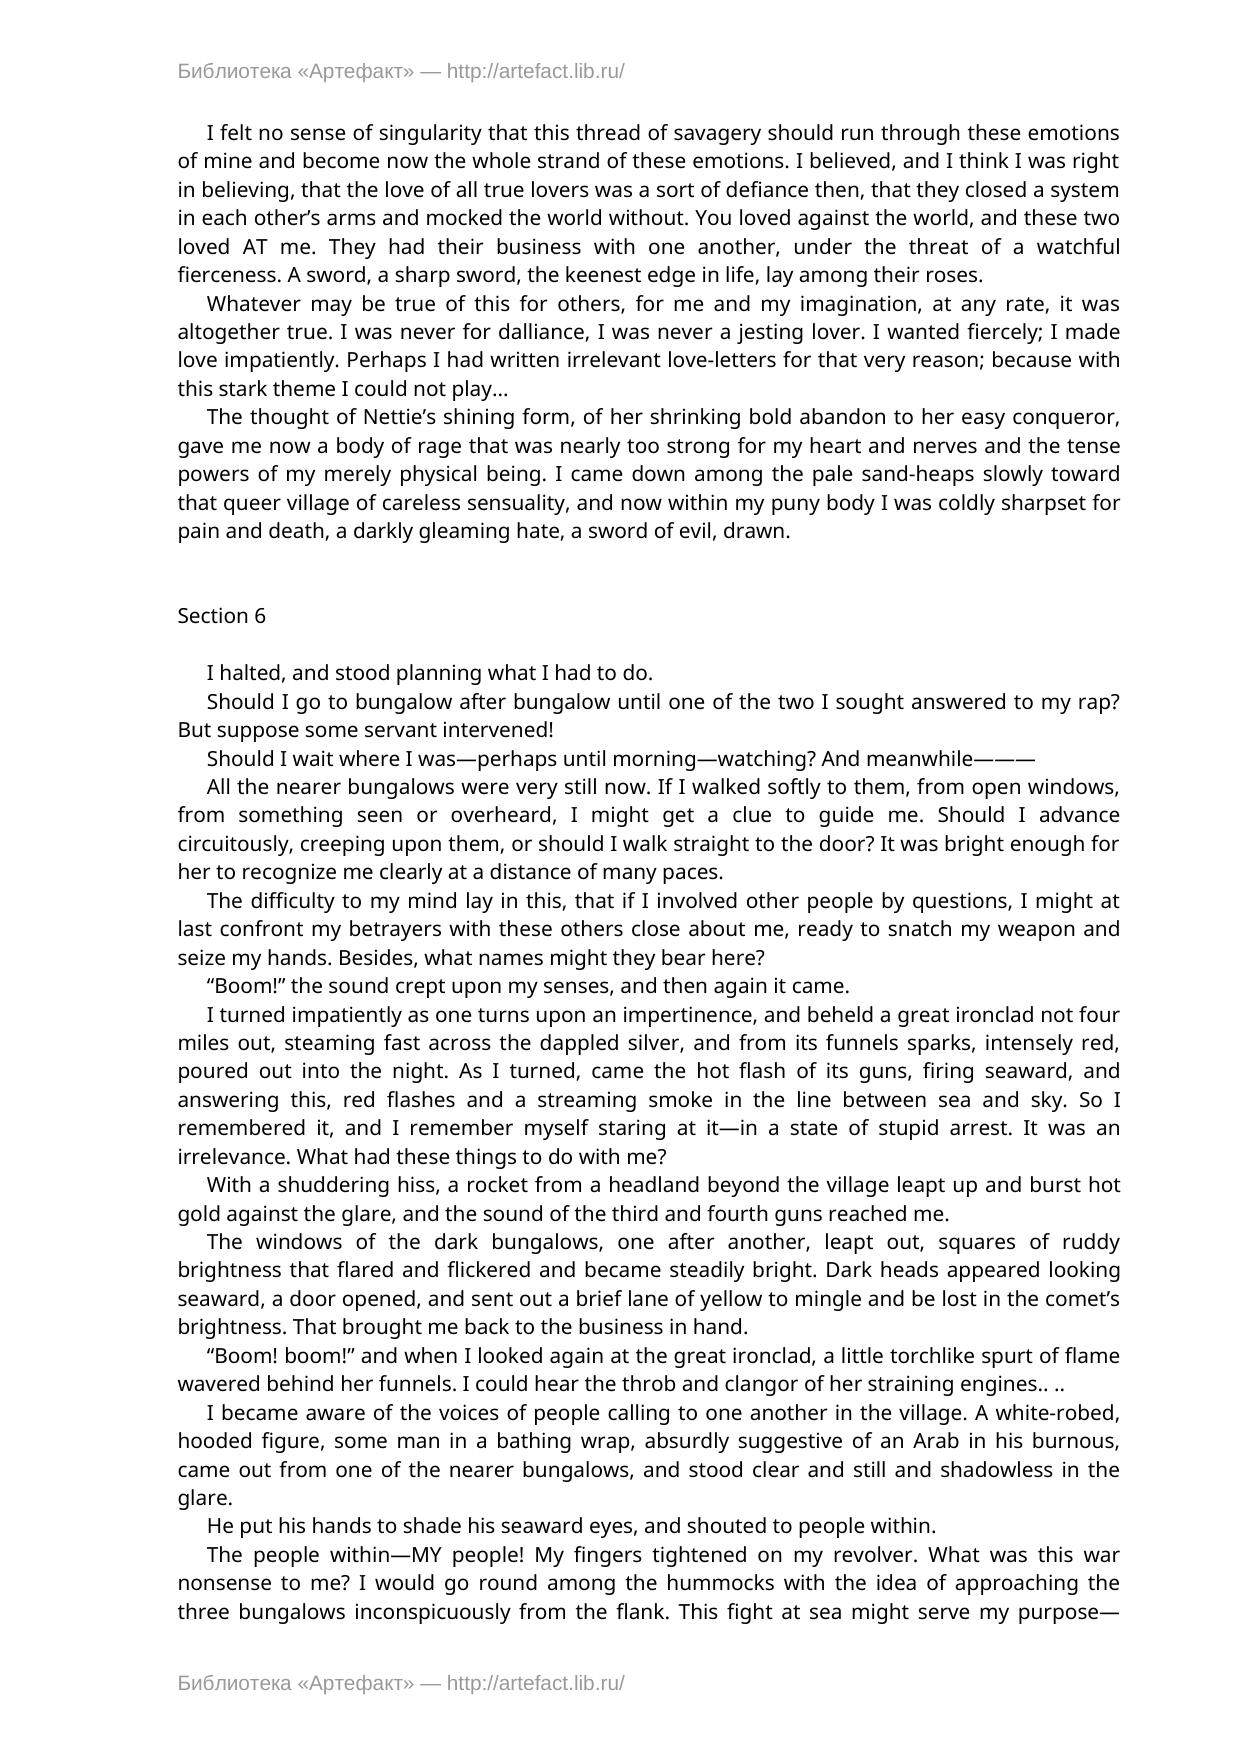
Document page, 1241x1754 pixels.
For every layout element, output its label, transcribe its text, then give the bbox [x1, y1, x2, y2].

text I halted, and stood planning what I had to do. [177, 658, 1122, 687]
text The windows of the dark bungalows, one after another, leapt out, squares of ruddy brightness that flared and flickered and became steadily bright. Dark heads appeared looking seaward, a door opened, and sent out a brief lane of yellow to mingle and be lost in the comet’s brightness. That brought me back to the business in hand. [177, 1227, 1122, 1341]
text The difficulty to my mind lay in this, that if I involved other people by questions, I might at last confront my betrayers with these others close about me, ready to snatch my weapon and seize my hands. Besides, what names might they bear here? [177, 886, 1122, 971]
text I felt no sense of singularity that this thread of savagery should run through these emotions of mine and become now the whole strand of these emotions. I believed, and I think I was right in believing, that the love of all true lovers was a sort of defiance then, that they closed a system in each other’s arms and mocked the world without. You loved against the world, and these two loved AT me. They had their business with one another, under the threat of a watchful fierceness. A sword, a sharp sword, the keenest edge in life, lay among their roses. [177, 118, 1122, 289]
text The thought of Nettie’s shining form, of her shrinking bold abandon to her easy conqueror, gave me now a body of rage that was nearly too strong for my heart and nerves and the tense powers of my merely physical being. I came down among the pale sand-heaps slowly toward that queer village of careless sensuality, and now within my puny body I was coldly sharpset for pain and death, a darkly gleaming hate, a sword of evil, drawn. [177, 402, 1122, 545]
text I became aware of the voices of people calling to one another in the village. A white-robed, hooded figure, some man in a bathing wrap, absurdly suggestive of an Arab in his burnous, came out from one of the nearer bungalows, and stood clear and still and shadowless in the glare. [177, 1398, 1122, 1512]
text I turned impatiently as one turns upon an impertinence, and beheld a great ironclad not four miles out, steaming fast across the dappled silver, and from its funnels sparks, intensely red, poured out into the night. As I turned, came the hot flash of its guns, firing seaward, and answering this, red flashes and a streaming smoke in the line between sea and sky. So I remembered it, and I remember myself staring at it—in a state of stupid arrest. It was an irrelevance. What had these things to do with me? [177, 1000, 1122, 1170]
text “Boom!” the sound crept upon my senses, and then again it came. [177, 971, 1122, 1000]
text “Boom! boom!” and when I looked again at the great ironclad, a little torchlike spurt of flame wavered behind her funnels. I could hear the throb and clangor of her straining engines.. .. [177, 1341, 1122, 1398]
text Should I wait where I was—perhaps until morning—watching? And meanwhile——— [177, 744, 1122, 772]
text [177, 1540, 1122, 1625]
text With a shuddering hiss, a rocket from a headland beyond the village leapt up and burst hot gold against the glare, and the sound of the third and fourth guns reached me. [177, 1170, 1122, 1227]
subtitle Section 6 [177, 602, 1122, 630]
text Should I go to bungalow after bungalow until one of the two I sought answered to my rap? But suppose some servant intervened! [177, 687, 1122, 744]
text He put his hands to shade his seaward eyes, and shouted to people within. [177, 1512, 1122, 1540]
text All the nearer bungalows were very still now. If I walked softly to them, from open windows, from something seen or overheard, I might get a clue to guide me. Should I advance circuitously, creeping upon them, or should I walk straight to the door? It was bright enough for her to recognize me clearly at a distance of many paces. [177, 772, 1122, 886]
text Whatever may be true of this for others, for me and my imagination, at any rate, it was altogether true. I was never for dalliance, I was never a jesting lover. I wanted fiercely; I made love impatiently. Perhaps I had written irrelevant love-letters for that very reason; because with this stark theme I could not play... [177, 289, 1122, 402]
